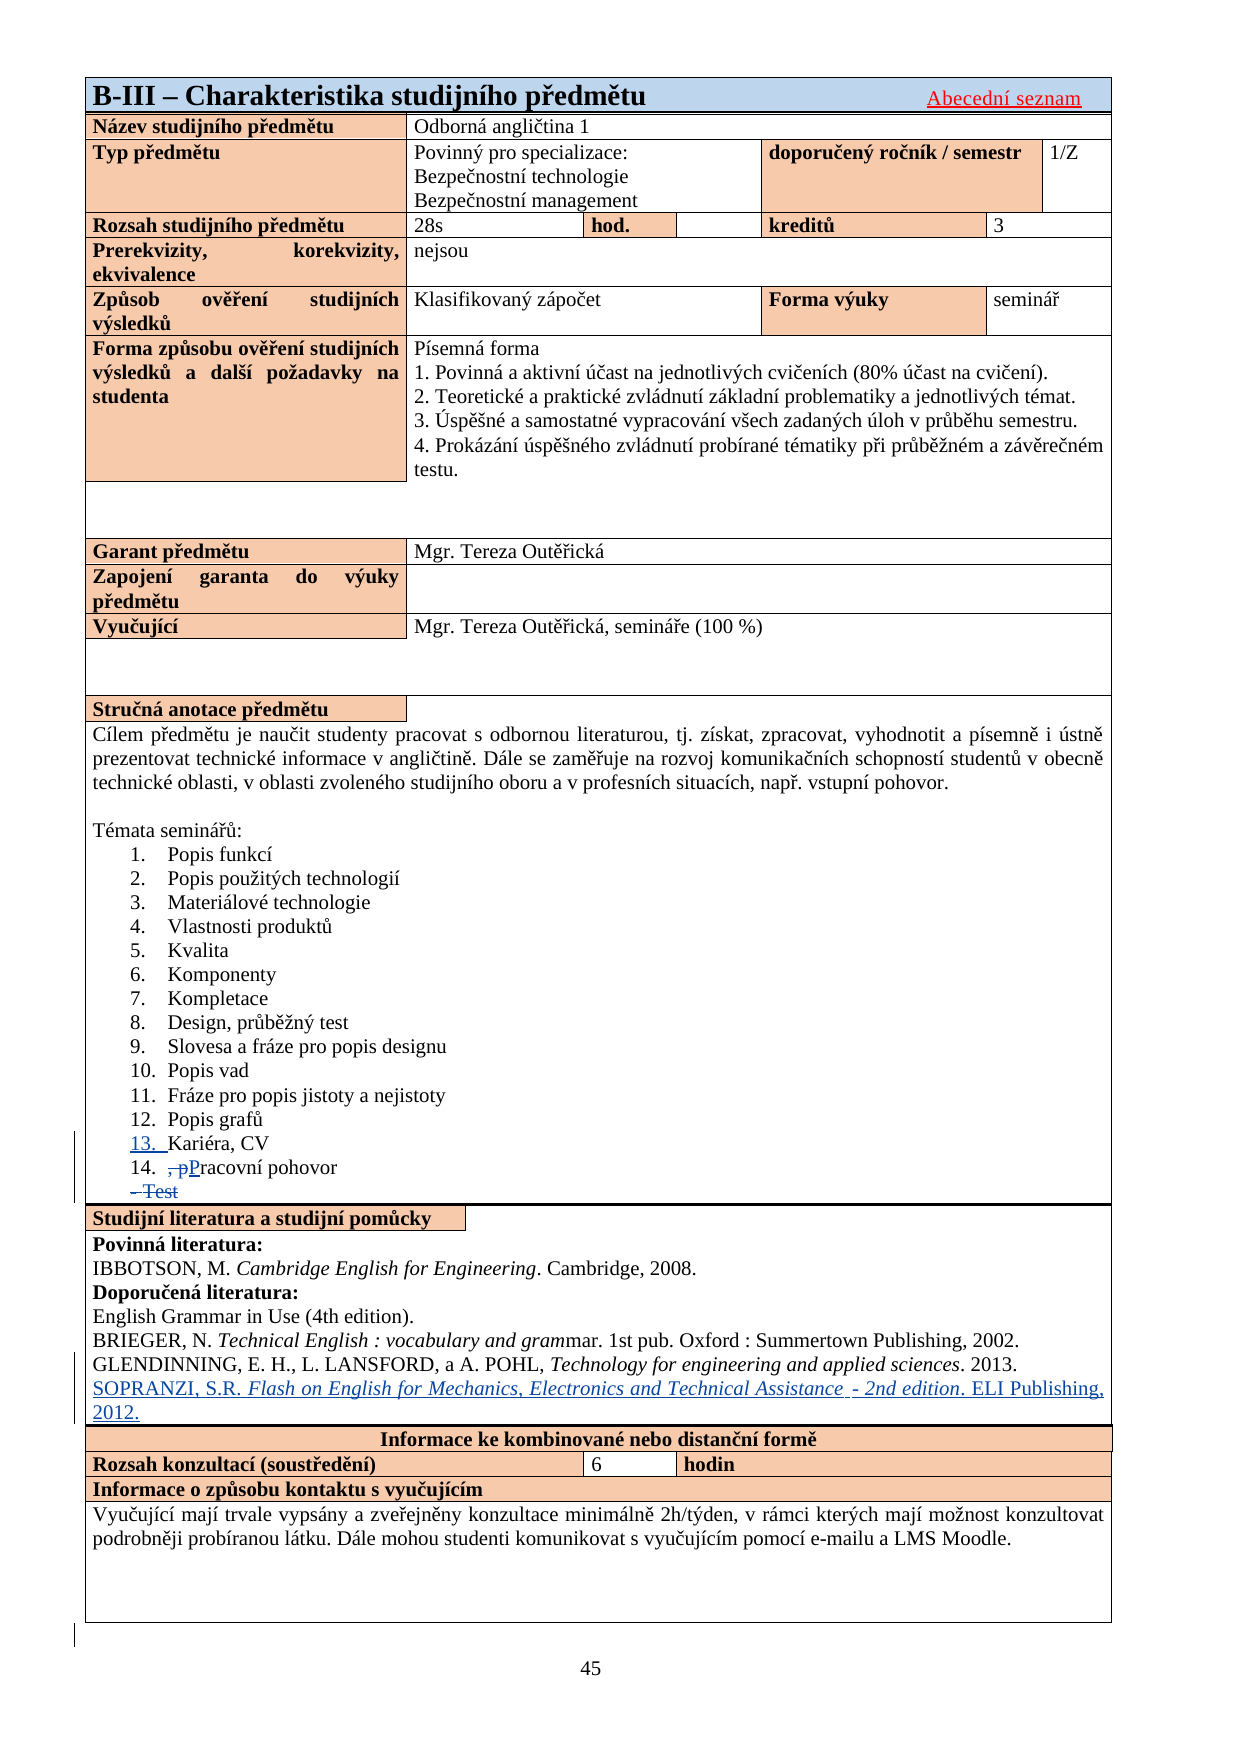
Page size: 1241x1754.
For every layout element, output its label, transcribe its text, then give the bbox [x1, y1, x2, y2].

table_cell 6 [584, 1452, 676, 1476]
table_cell Studijní literatura a studijní pomůcky [86, 1206, 465, 1230]
table_cell Vyučující mají trvale vypsány a zveřejněny konzultace minimálně 2h/týden, v rámci kterých mají možnost konzultovat podrobněji probíranou látku. Dále mohou studenti komunikovat s vyučujícím pomocí e-mailu a LMS Moodle. [86, 1502, 1111, 1622]
table_cell [677, 213, 761, 237]
table_cell Povinný pro specializace: Bezpečnostní technologie Bezpečnostní management [407, 140, 761, 212]
table_header B-III – Charakteristika studijního předmětu Abecední seznam [86, 78, 1111, 111]
table_cell Informace o způsobu kontaktu s vyučujícím [86, 1477, 1111, 1501]
table_cell [86, 638, 1111, 695]
table_cell Odborná angličtina 1 [407, 115, 1111, 138]
table_cell 3 [987, 213, 1111, 237]
table_cell Stručná anotace předmětu [86, 696, 406, 721]
table_cell 1/Z [1043, 140, 1111, 212]
table_cell Typ předmětu [86, 140, 406, 212]
table_cell Písemná forma 1. Povinná a aktivní účast na jednotlivých cvičeních (80% účast na cvičení). 2. Teoretické a praktické zvládnutí základní problematiky a jednotlivých témat. 3. Úspěšné a samostatné vypracování všech zadaných úloh v průběhu semestru. 4. Prokázání úspěšného zvládnutí probírané tématiky při průběžném a závěrečném testu. [407, 336, 1111, 481]
table_cell doporučený ročník / semestr [762, 140, 1042, 212]
table_cell Klasifikovaný zápočet [407, 287, 761, 335]
table_cell Mgr. Tereza Outěřická, semináře (100 %) [407, 614, 1111, 638]
table_cell Způsob ověření studijních výsledků [86, 287, 406, 335]
table_cell Garant předmětu [86, 539, 406, 563]
table_cell Rozsah studijního předmětu [86, 213, 406, 237]
table_cell [466, 1206, 1111, 1230]
table_cell hod. [584, 213, 676, 237]
table_cell Rozsah konzultací (soustředění) [86, 1452, 583, 1476]
table_cell Forma výuky [762, 287, 986, 335]
table_cell [86, 481, 1111, 538]
table_cell kreditů [762, 213, 986, 237]
table_cell Povinná literatura: IBBOTSON, M. Cambridge English for Engineering. Cambridge, 2008. Doporučená literatura: English Grammar in Use (4th edition). BRIEGER, N. Technical English : vocabulary and grammar. 1st pub. Oxford : Summertown Publishing, 2002. GLENDINNING, E. H., L. LANSFORD, a A. POHL, Technology for engineering and applied sciences. 2013. [86, 1230, 1111, 1424]
table_cell Forma způsobu ověření studijních výsledků a další požadavky na studenta [86, 336, 406, 481]
table_cell 28s [407, 213, 583, 237]
table_cell [407, 565, 1111, 613]
table_cell Cílem předmětu je naučit studenty pracovat s odbornou literaturou, tj. získat, zpracovat, vyhodnotit a písemně i ústně prezentovat technické informace v angličtině. Dále se zaměřuje na rozvoj komunikačních schopností studentů v obecně technické oblasti, v oblasti zvoleného studijního oboru a v profesních situacích, např. vstupní pohovor. Témata seminářů: Popis funkcí Popis použitých technologií Materiálové technologie Vlastnosti produktů Kvalita Komponenty Kompletace Design, průběžný test Slovesa a fráze pro popis designu Popis vad Fráze pro popis jistoty a nejistoty Popis grafů Kariéra, CV racovní pohovor [86, 721, 1111, 1203]
table_cell nejsou [407, 238, 1111, 286]
table_cell seminář [987, 287, 1111, 335]
table_cell Mgr. Tereza Outěřická [407, 539, 1111, 563]
table_cell Název studijního předmětu [86, 115, 406, 138]
table_cell hodin [677, 1452, 1111, 1476]
table_cell Zapojení garanta do výuky předmětu [86, 565, 406, 613]
table_cell [407, 696, 1111, 721]
table_cell Prerekvizity, korekvizity, ekvivalence [86, 238, 406, 286]
table_cell Informace ke kombinované nebo distanční formě [86, 1427, 1112, 1451]
table_cell Vyučující [86, 614, 406, 638]
